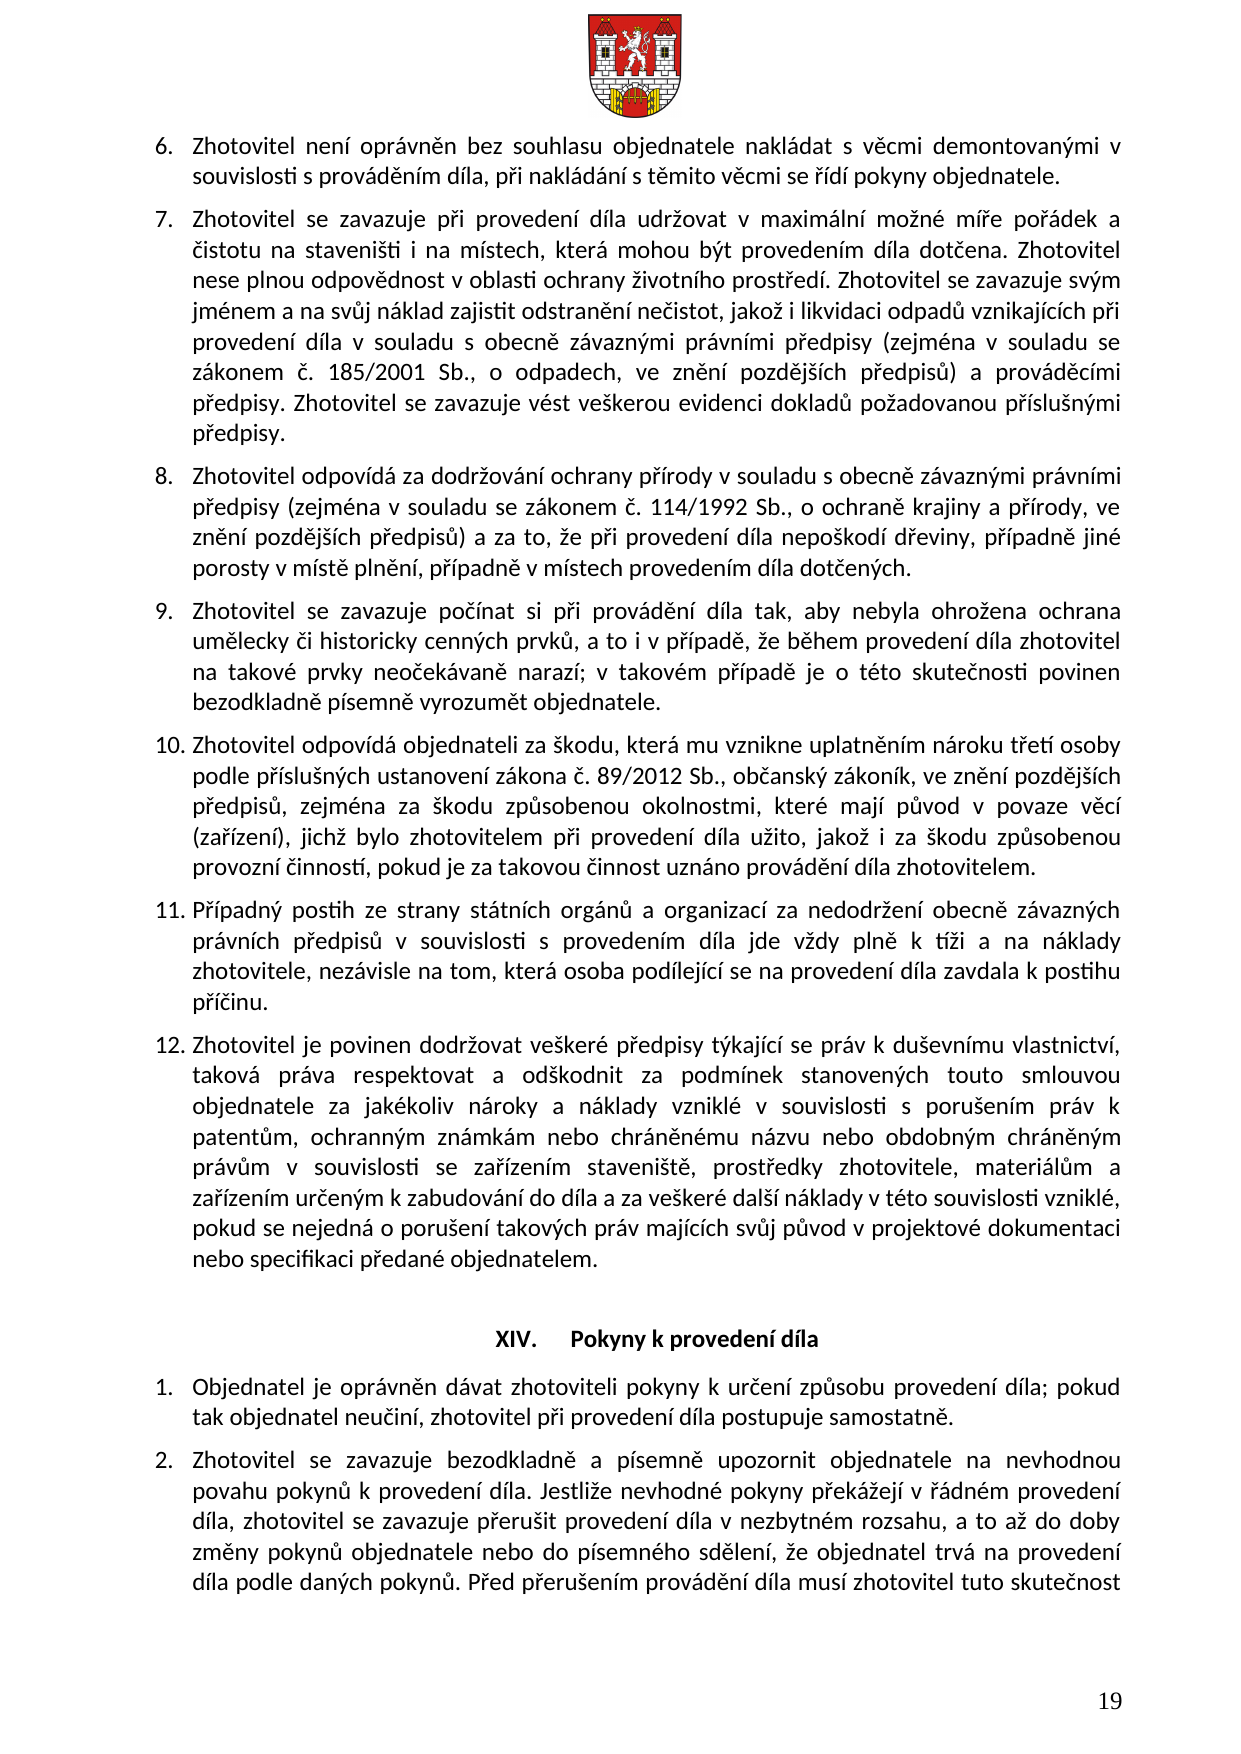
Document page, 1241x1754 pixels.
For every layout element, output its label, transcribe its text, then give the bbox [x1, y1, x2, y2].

list Zhotovitel odpovídá za dodržování ochrany přírody v souladu s obecně závaznými právními předpisy (zejména v souladu se zákonem č. 114/1992 Sb., o ochraně krajiny a přírody, ve znění pozdějších předpisů) a za to, že při provedení díla nepoškodí dřeviny, případně jiné porosty v místě plnění, případně v místech provedením díla dotčených. [154, 460, 1122, 582]
picture [588, 14, 682, 118]
list Případný postih ze strany státních orgánů a organizací za nedodržení obecně závazných právních předpisů v souvislosti s provedením díla jde vždy plně k tíži a na náklady zhotovitele, nezávisle na tom, která osoba podílející se na provedení díla zavdala k postihu příčinu. [154, 894, 1122, 1017]
list Zhotovitel není oprávněn bez souhlasu objednatele nakládat s věcmi demontovanými v souvislosti s prováděním díla, při nakládání s těmito věcmi se řídí pokyny objednatele. [154, 130, 1122, 191]
list Zhotovitel se zavazuje počínat si při provádění díla tak, aby nebyla ohrožena ochrana umělecky či historicky cenných prvků, a to i v případě, že během provedení díla zhotovitel na takové prvky neočekávaně narazí; v takovém případě je o této skutečnosti povinen bezodkladně písemně vyrozumět objednatele. [154, 595, 1122, 717]
list Objednatel je oprávněn dávat zhotoviteli pokyny k určení způsobu provedení díla; pokud tak objednatel neučiní, zhotovitel při provedení díla postupuje samostatně. [154, 1371, 1122, 1432]
list Pokyny k provedení díla [192, 1323, 1122, 1354]
list Zhotovitel je povinen dodržovat veškeré předpisy týkající se práv k duševnímu vlastnictví, taková práva respektovat a odškodnit za podmínek stanovených touto smlouvou objednatele za jakékoliv nároky a náklady vzniklé v souvislosti s porušením práv k patentům, ochranným známkám nebo chráněnému názvu nebo obdobným chráněným právům v souvislosti se zařízením staveniště, prostředky zhotovitele, materiálům a zařízením určeným k zabudování do díla a za veškeré další náklady v této souvislosti vzniklé, pokud se nejedná o porušení takových práv majících svůj původ v projektové dokumentaci nebo specifikaci předané objednatelem. [154, 1029, 1122, 1273]
list Zhotovitel se zavazuje při provedení díla udržovat v maximální možné míře pořádek a čistotu na staveništi i na místech, která mohou být provedením díla dotčena. Zhotovitel nese plnou odpovědnost v oblasti ochrany životního prostředí. Zhotovitel se zavazuje svým jménem a na svůj náklad zajistit odstranění nečistot, jakož i likvidaci odpadů vznikajících při provedení díla v souladu s obecně závaznými právními předpisy (zejména v souladu se zákonem č. 185/2001 Sb., o odpadech, ve znění pozdějších předpisů) a prováděcími předpisy. Zhotovitel se zavazuje vést veškerou evidenci dokladů požadovanou příslušnými předpisy. [154, 203, 1122, 448]
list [154, 1444, 1122, 1597]
list Zhotovitel odpovídá objednateli za škodu, která mu vznikne uplatněním nároku třetí osoby podle příslušných ustanovení zákona č. 89/2012 Sb., občanský zákoník, ve znění pozdějších předpisů, zejména za škodu způsobenou okolnostmi, které mají původ v povaze věcí (zařízení), jichž bylo zhotovitelem při provedení díla užito, jakož i za škodu způsobenou provozní činností, pokud je za takovou činnost uznáno provádění díla zhotovitelem. [154, 729, 1122, 882]
